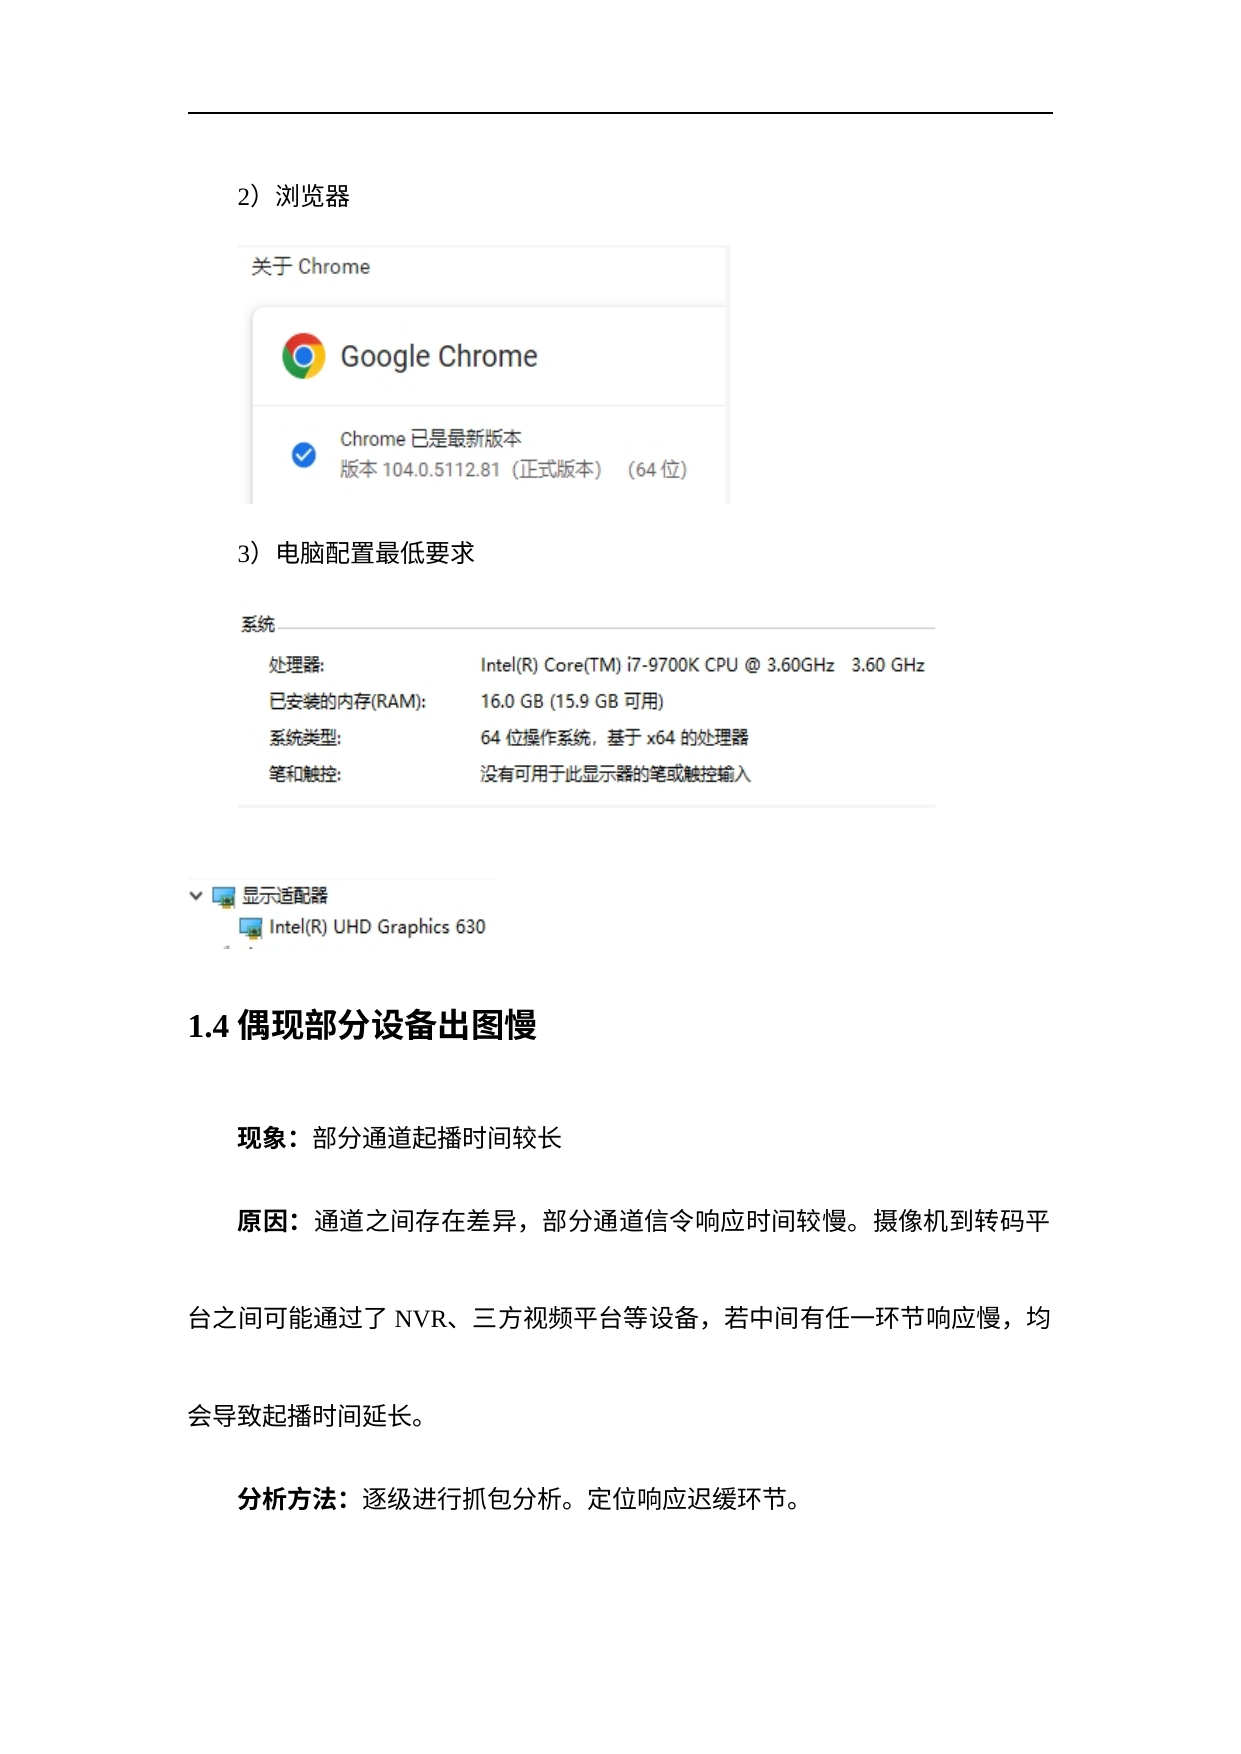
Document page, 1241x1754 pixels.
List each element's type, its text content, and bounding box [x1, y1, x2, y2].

picture [237, 602, 936, 808]
text 2）浏览器 [187, 162, 1053, 227]
text 原因：通道之间存在差异，部分通道信令响应时间较慢。摄像机到转码平台之间可能通过了NVR、三方视频平台等设备，若中间有任一环节响应慢，均会导致起播时间延长。 [187, 1187, 1053, 1447]
picture [187, 878, 497, 949]
text 分析方法：逐级进行抓包分析。定位响应迟缓环节。 [187, 1465, 1053, 1530]
text 现象：部分通道起播时间较长 [187, 1104, 1053, 1169]
text 3）电脑配置最低要求 [187, 519, 1053, 584]
subtitle 偶现部分设备出图慢 [187, 991, 1053, 1056]
picture [237, 245, 731, 504]
